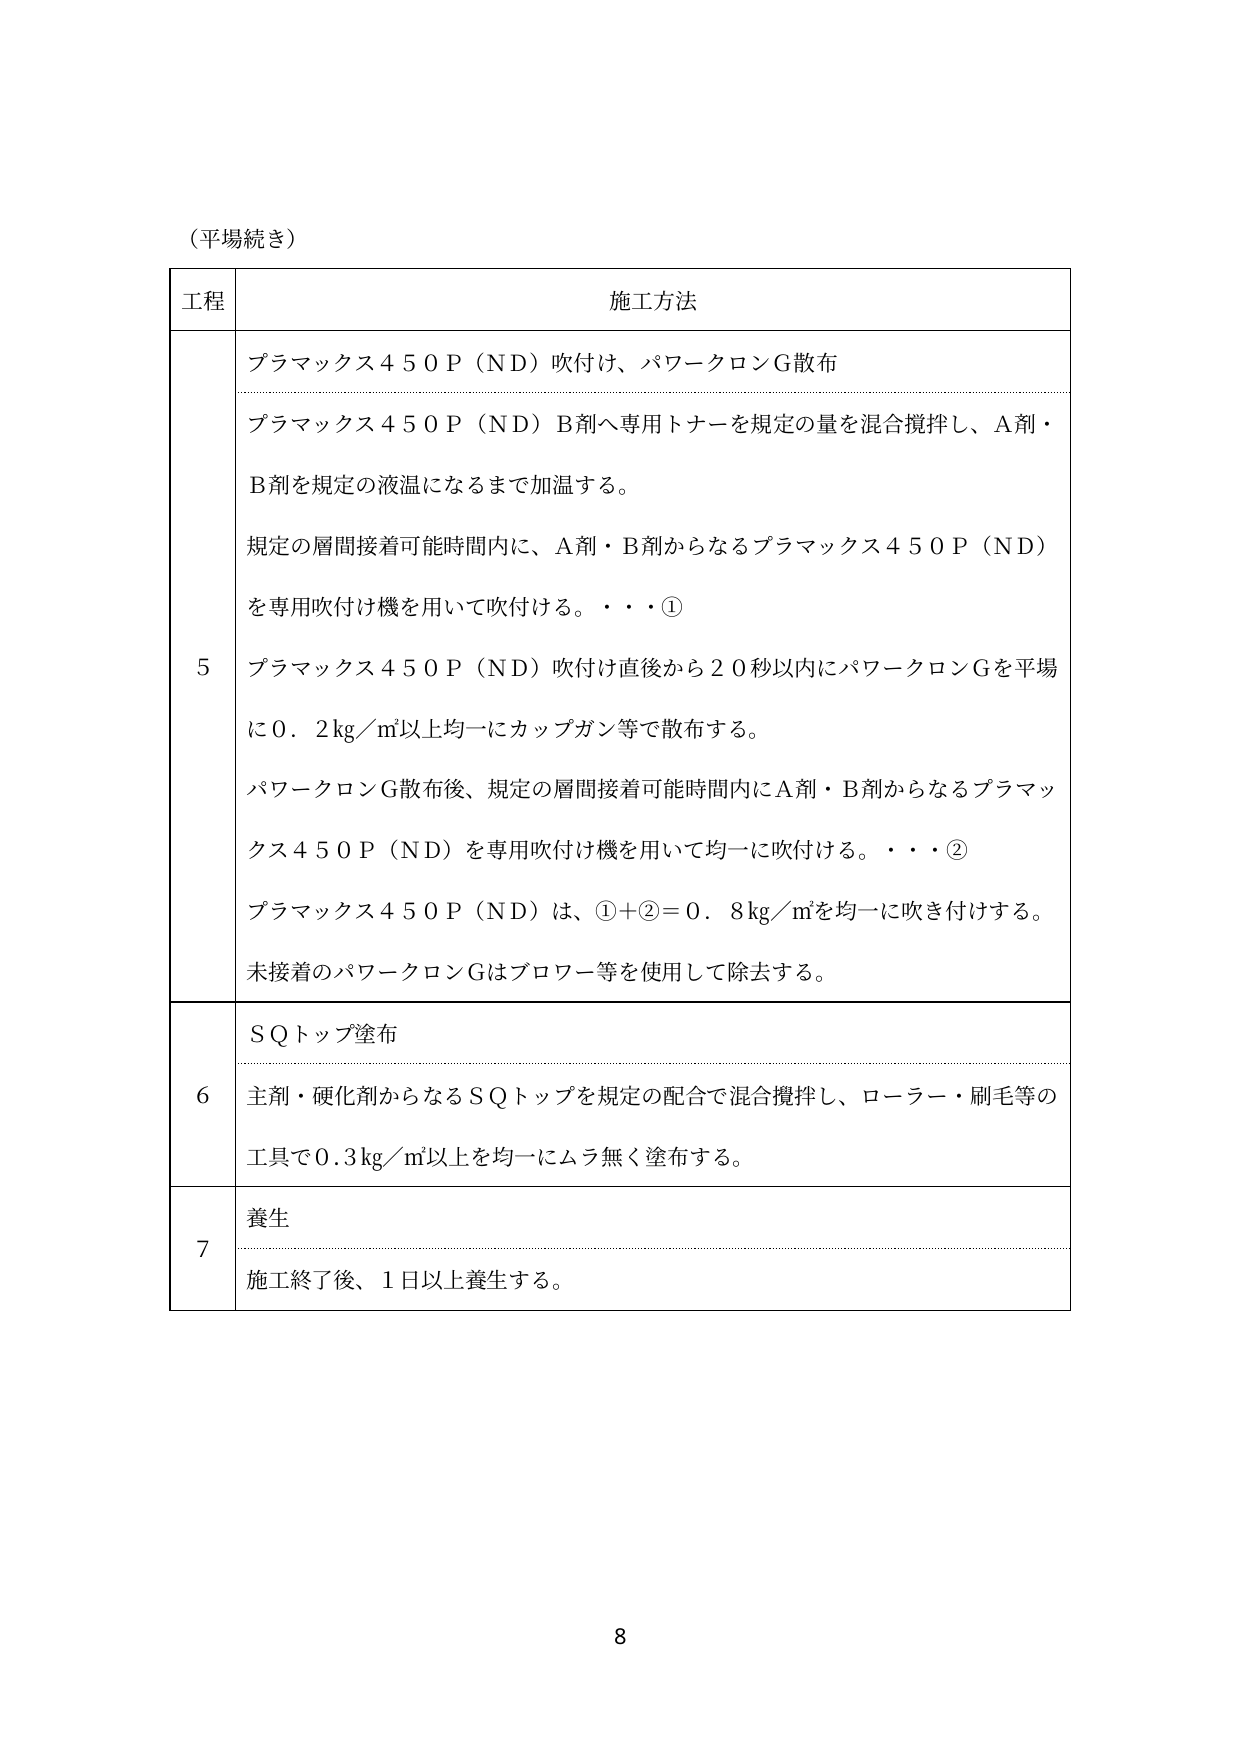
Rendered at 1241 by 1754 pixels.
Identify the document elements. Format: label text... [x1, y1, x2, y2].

table_cell 施工終了後、１日以上養生する。 [236, 1248, 1070, 1310]
text （平場続き） [177, 207, 1063, 268]
table_cell プラマックス４５０Ｐ（ＮＤ）吹付け、パワークロンＧ散布 [236, 331, 1070, 392]
table_cell ＳＱトップ塗布 [236, 1003, 1070, 1063]
table_cell 養生 [236, 1187, 1070, 1248]
table_header 施工方法 [236, 269, 1070, 330]
table_cell ６ [171, 1003, 235, 1186]
table_header 工程 [171, 269, 235, 330]
table_cell ７ [171, 1187, 235, 1310]
table_cell ５ [171, 331, 235, 1001]
table_cell 主剤・硬化剤からなるＳＱトップを規定の配合で混合攪拌し、ローラー・刷毛等の工具で０.３㎏／㎡以上を均一にムラ無く塗布する。 [236, 1063, 1070, 1186]
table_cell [236, 392, 1070, 1001]
